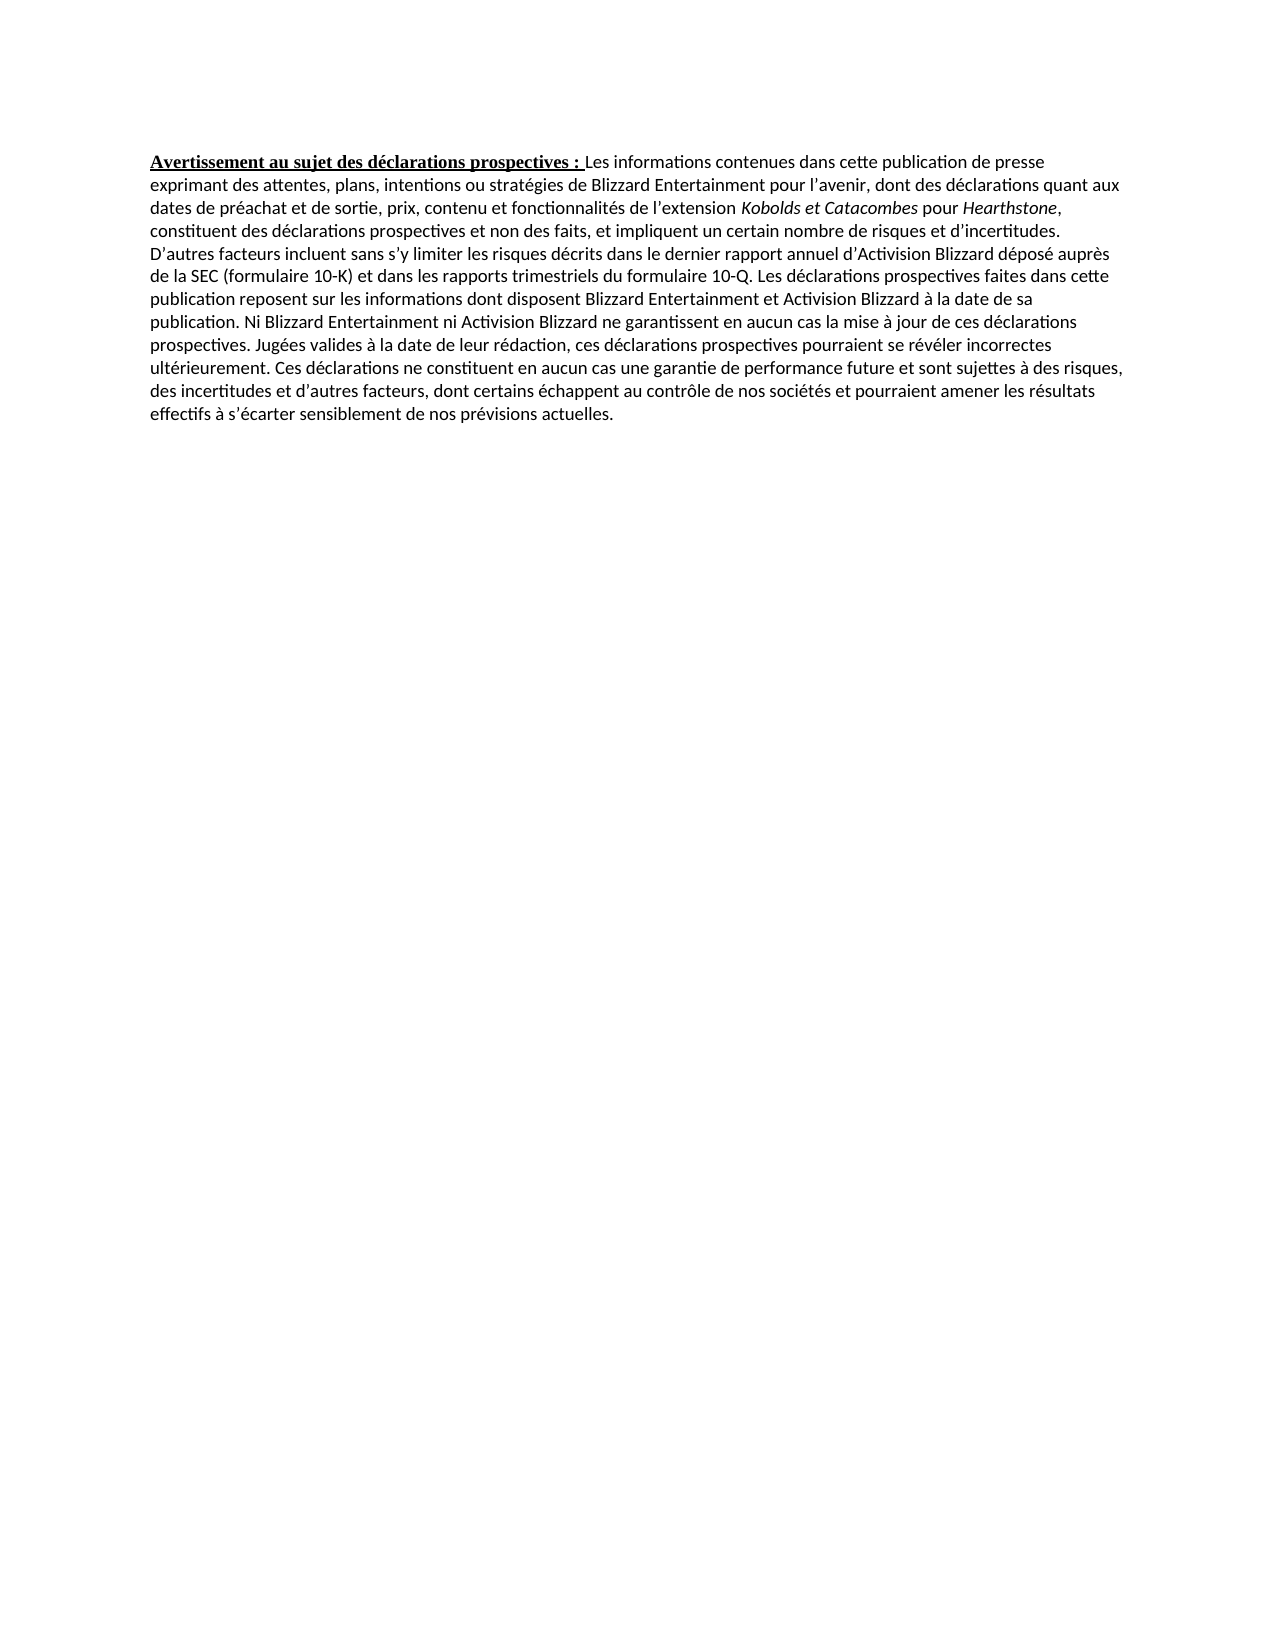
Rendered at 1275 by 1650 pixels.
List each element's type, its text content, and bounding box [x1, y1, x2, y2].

text Avertissement au sujet des déclarations prospectives : Les informations contenues dans cette publication de presse exprimant des attentes, plans, intentions ou stratégies de Blizzard Entertainment pour l’avenir, dont des déclarations quant aux dates de préachat et de sortie, prix, contenu et fonctionnalités de l’extension Kobolds et Catacombes pour Hearthstone, constituent des déclarations prospectives et non des faits, et impliquent un certain nombre de risques et d’incertitudes. D’autres facteurs incluent sans s’y limiter les risques décrits dans le dernier rapport annuel d’Activision Blizzard déposé auprès de la SEC (formulaire 10-K) et dans les rapports trimestriels du formulaire 10-Q. Les déclarations prospectives faites dans cette publication reposent sur les informations dont disposent Blizzard Entertainment et Activision Blizzard à la date de sa publication. Ni Blizzard Entertainment ni Activision Blizzard ne garantissent en aucun cas la mise à jour de ces déclarations prospectives. Jugées valides à la date de leur rédaction, ces déclarations prospectives pourraient se révéler incorrectes ultérieurement. Ces déclarations ne constituent en aucun cas une garantie de performance future et sont sujettes à des risques, des incertitudes et d’autres facteurs, dont certains échappent au contrôle de nos sociétés et pourraient amener les résultats effectifs à s’écarter sensiblement de nos prévisions actuelles. [150, 150, 1125, 425]
